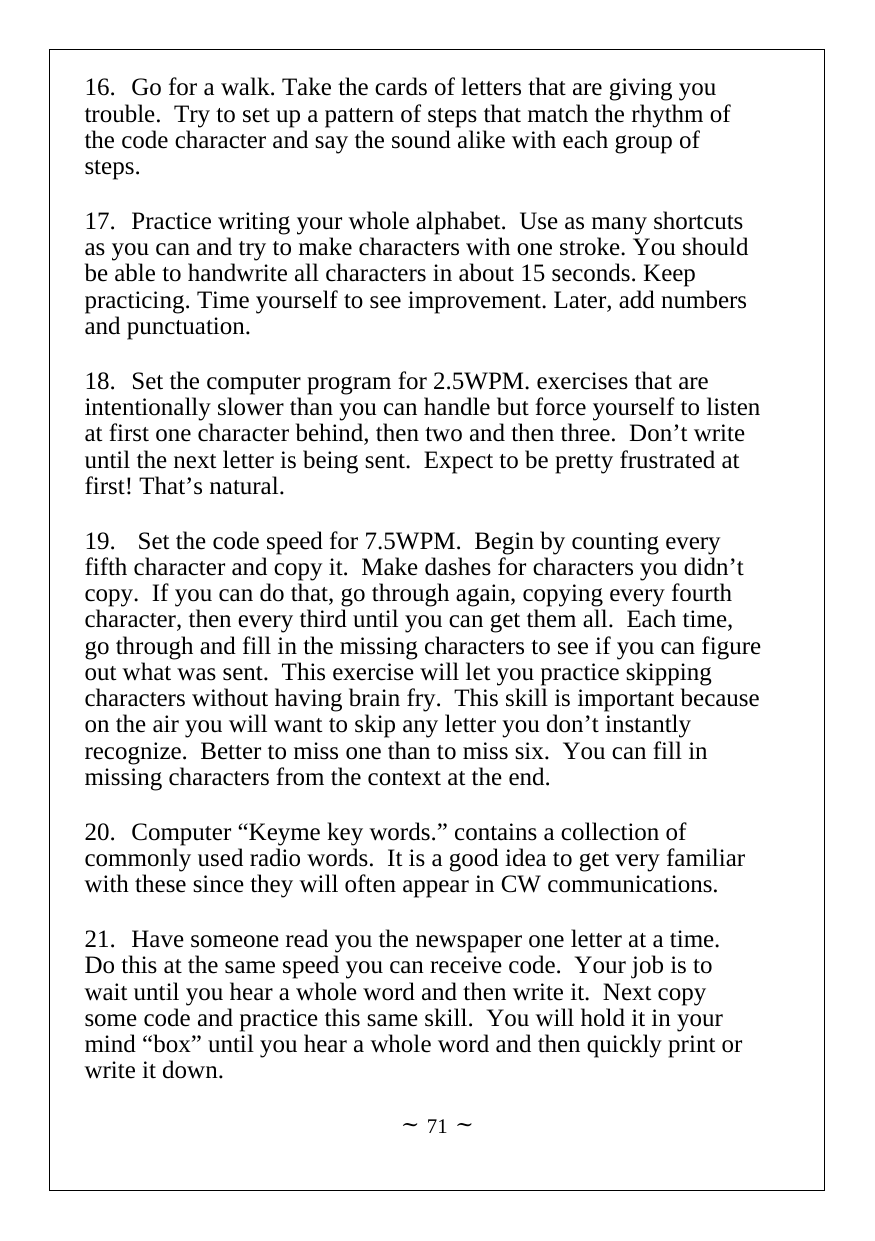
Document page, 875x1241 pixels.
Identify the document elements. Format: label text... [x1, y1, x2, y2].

text 17. Practice writing your whole alphabet. Use as many shortcuts as you can and try to make characters with one stroke. You should be able to handwrite all characters in about 15 seconds. Keep practicing. Time yourself to see improvement. Later, add numbers and punctuation. [84, 209, 762, 340]
text 21. Have someone read you the newspaper one letter at a time. Do this at the same speed you can receive code. Your job is to wait until you hear a whole word and then write it. Next copy some code and practice this same skill. You will hold it in your mind “box” until you hear a whole word and then quickly print or write it down. [84, 927, 762, 1084]
text 19. Set the code speed for 7.5WPM. Begin by counting every fifth character and copy it. Make dashes for characters you didn’t copy. If you can do that, go through again, copying every fourth character, then every third until you can get them all. Each time, go through and fill in the missing characters to see if you can figure out what was sent. This exercise will let you practice skipping characters without having brain fry. This skill is important because on the air you will want to skip any letter you don’t instantly recognize. Better to miss one than to miss six. You can fill in missing characters from the context at the end. [84, 528, 762, 791]
text 16. Go for a walk. Take the cards of letters that are giving you trouble. Try to set up a pattern of steps that match the rhythm of the code character and say the sound alike with each group of steps. [84, 75, 762, 180]
text 18. Set the computer program for 2.5WPM. exercises that are intentionally slower than you can handle but force yourself to listen at first one character behind, then two and then three. Don’t write until the next letter is being sent. Expect to be pretty frustrated at first! That’s natural. [84, 368, 762, 500]
text 20. Computer “Keyme key words.” contains a collection of commonly used radio words. It is a good idea to get very familiar with these since they will often appear in CW communications. [84, 819, 762, 898]
